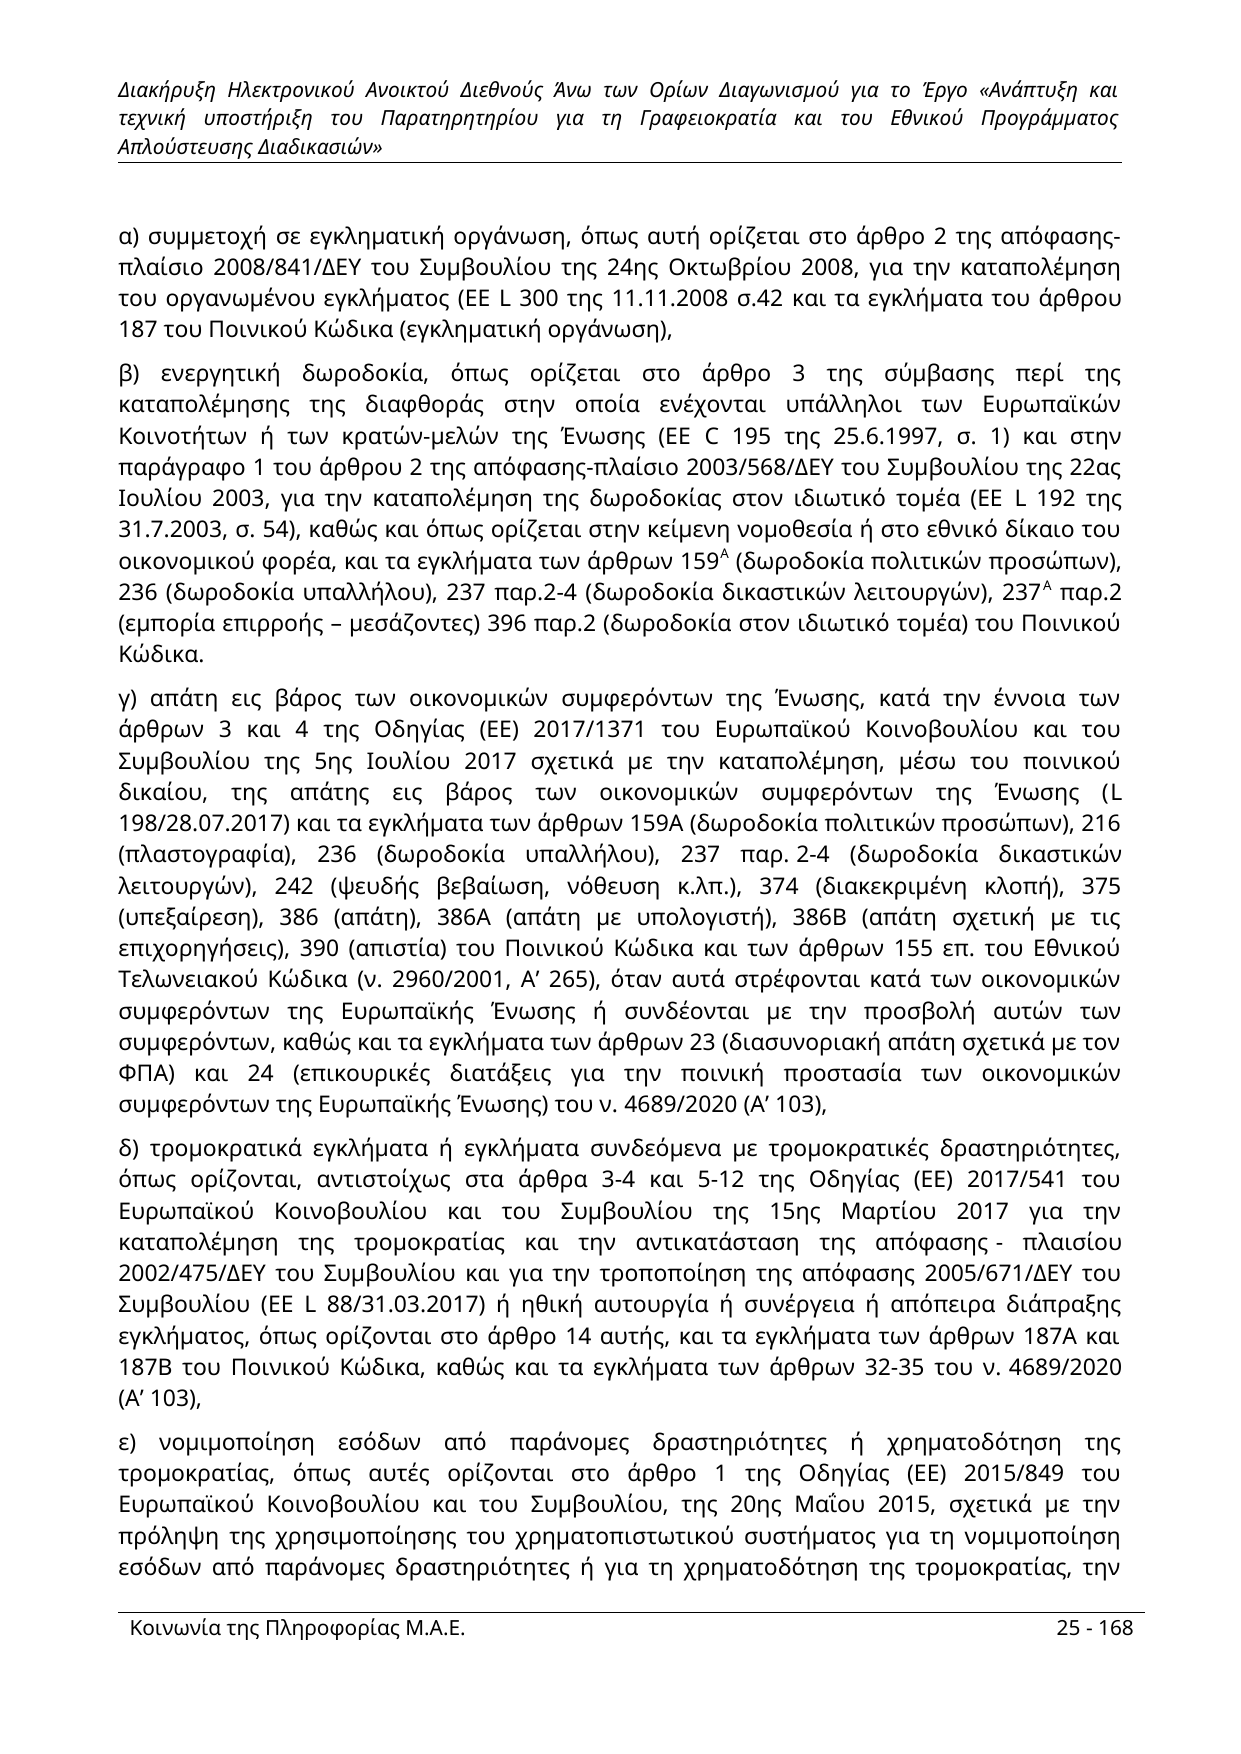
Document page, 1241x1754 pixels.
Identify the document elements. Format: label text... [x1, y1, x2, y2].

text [118, 1426, 1122, 1582]
text γ) απάτη εις βάρος των οικονομικών συμφερόντων της Ένωσης, κατά την έννοια των άρθρων 3 και 4 της Οδηγίας (ΕΕ) 2017/1371 του Ευρωπαϊκού Κοινοβουλίου και του Συμβουλίου της 5ης Ιουλίου 2017 σχετικά με την καταπολέμηση, μέσω του ποινικού δικαίου, της απάτης εις βάρος των οικονομικών συμφερόντων της Ένωσης (L 198/28.07.2017) και τα εγκλήματα των άρθρων 159Α (δωροδοκία πολιτικών προσώπων), 216 (πλαστογραφία), 236 (δωροδοκία υπαλλήλου), 237 παρ. 2-4 (δωροδοκία δικαστικών λειτουργών), 242 (ψευδής βεβαίωση, νόθευση κ.λπ.), 374 (διακεκριμένη κλοπή), 375 (υπεξαίρεση), 386 (απάτη), 386Α (απάτη με υπολογιστή), 386Β (απάτη σχετική με τις επιχορηγήσεις), 390 (απιστία) του Ποινικού Κώδικα και των άρθρων 155 επ. του Εθνικού Τελωνειακού Κώδικα (ν. 2960/2001, Α’ 265), όταν αυτά στρέφονται κατά των οικονομικών συμφερόντων της Ευρωπαϊκής Ένωσης ή συνδέονται με την προσβολή αυτών των συμφερόντων, καθώς και τα εγκλήματα των άρθρων 23 (διασυνοριακή απάτη σχετικά με τον ΦΠΑ) και 24 (επικουρικές διατάξεις για την ποινική προστασία των οικονομικών συμφερόντων της Ευρωπαϊκής Ένωσης) του ν. 4689/2020 (Α’ 103), [118, 682, 1122, 1120]
text α) συμμετοχή σε εγκληματική οργάνωση, όπως αυτή ορίζεται στο άρθρο 2 της απόφασης-πλαίσιο 2008/841/ΔΕΥ του Συμβουλίου της 24ης Οκτωβρίου 2008, για την καταπολέμηση του οργανωμένου εγκλήματος (ΕΕ L 300 της 11.11.2008 σ.42 και τα εγκλήματα του άρθρου 187 του Ποινικού Κώδικα (εγκληματική οργάνωση), [118, 220, 1122, 345]
text δ) τρομοκρατικά εγκλήματα ή εγκλήματα συνδεόμενα με τρομοκρατικές δραστηριότητες, όπως ορίζονται, αντιστοίχως στα άρθρα 3-4 και 5-12 της Οδηγίας (ΕΕ) 2017/541 του Ευρωπαϊκού Κοινοβουλίου και του Συμβουλίου της 15ης Μαρτίου 2017 για την καταπολέμηση της τρομοκρατίας και την αντικατάσταση της απόφασης - πλαισίου 2002/475/ΔΕΥ του Συμβουλίου και για την τροποποίηση της απόφασης 2005/671/ΔΕΥ του Συμβουλίου (EE L 88/31.03.2017) ή ηθική αυτουργία ή συνέργεια ή απόπειρα διάπραξης εγκλήματος, όπως ορίζονται στο άρθρο 14 αυτής, και τα εγκλήματα των άρθρων 187Α και 187Β του Ποινικού Κώδικα, καθώς και τα εγκλήματα των άρθρων 32-35 του ν. 4689/2020 (Α’ 103), [118, 1132, 1122, 1413]
text β) ενεργητική δωροδοκία, όπως ορίζεται στο άρθρο 3 της σύμβασης περί της καταπολέμησης της διαφθοράς στην οποία ενέχονται υπάλληλοι των Ευρωπαϊκών Κοινοτήτων ή των κρατών-μελών της Ένωσης (ΕΕ C 195 της 25.6.1997, σ. 1) και στην παράγραφο 1 του άρθρου 2 της απόφασης-πλαίσιο 2003/568/ΔΕΥ του Συμβουλίου της 22ας Ιουλίου 2003, για την καταπολέμηση της δωροδοκίας στον ιδιωτικό τομέα (ΕΕ L 192 της 31.7.2003, σ. 54), καθώς και όπως ορίζεται στην κείμενη νομοθεσία ή στο εθνικό δίκαιο του οικονομικού φορέα, και τα εγκλήματα των άρθρων 159Α (δωροδοκία πολιτικών προσώπων), 236 (δωροδοκία υπαλλήλου), 237 παρ.2-4 (δωροδοκία δικαστικών λειτουργών), 237Α παρ.2 (εμπορία επιρροής – μεσάζοντες) 396 παρ.2 (δωροδοκία στον ιδιωτικό τομέα) του Ποινικού Κώδικα. [118, 357, 1122, 670]
